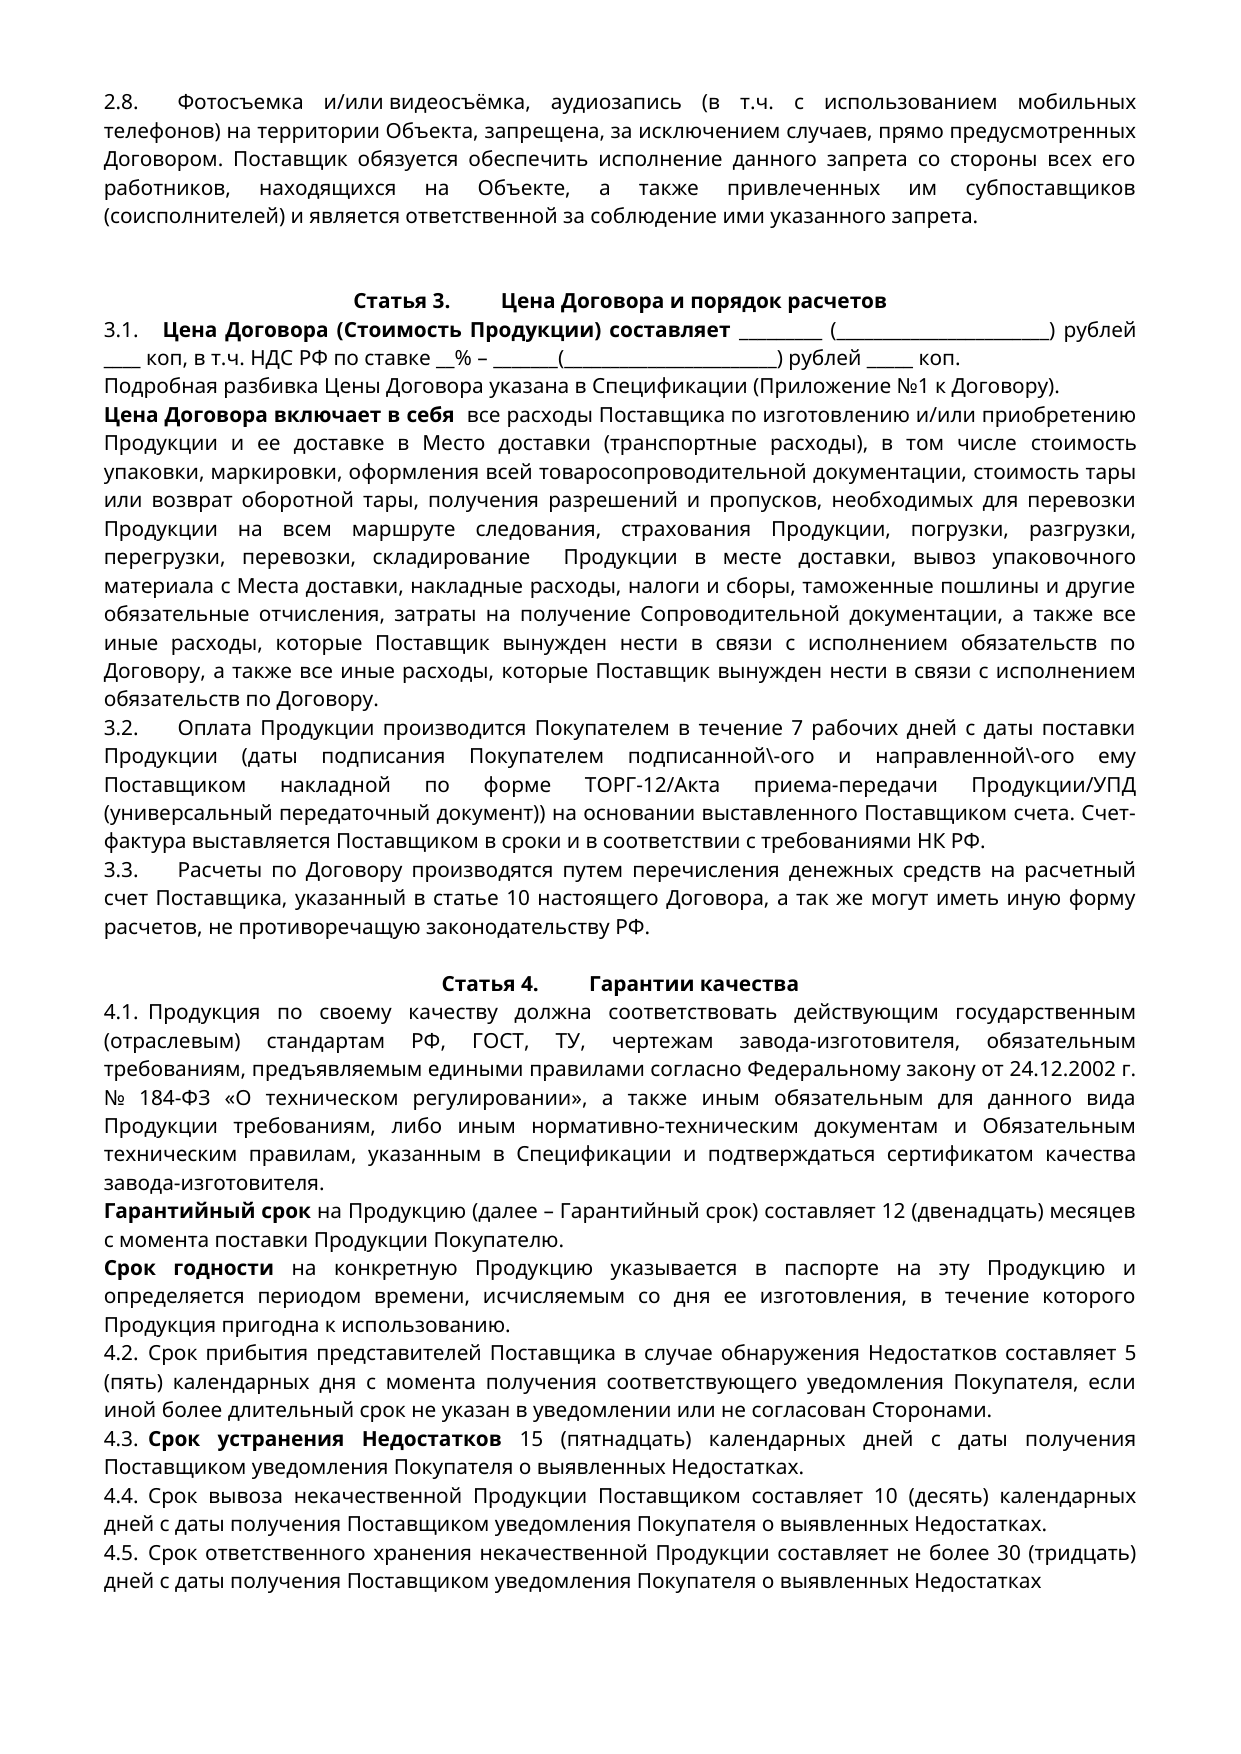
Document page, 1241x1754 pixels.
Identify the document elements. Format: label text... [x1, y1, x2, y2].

list Фотосъемка и/или видеосъёмка, аудиозапись (в т.ч. с использованием мобильных телефонов) на территории Объекта, запрещена, за исключением случаев, прямо предусмотренных Договором. Поставщик обязуется обеспечить исполнение данного запрета со стороны всех его работников, находящихся на Объекте, а также привлеченных им субпоставщиков (соисполнителей) и является ответственной за соблюдение ими указанного запрета. [103, 87, 1137, 229]
list Гарантии качества [103, 969, 1137, 997]
text Гарантийный срок на Продукцию (далее – Гарантийный срок) составляет 12 (двенадцать) месяцев с момента поставки Продукции Покупателю. [103, 1196, 1137, 1253]
text Цена Договора включает в себя все расходы Поставщика по изготовлению и/или приобретению Продукции и ее доставке в Место доставки (транспортные расходы), в том числе стоимость упаковки, маркировки, оформления всей товаросопроводительной документации, стоимость тары или возврат оборотной тары, получения разрешений и пропусков, необходимых для перевозки Продукции на всем маршруте следования, страхования Продукции, погрузки, разгрузки, перегрузки, перевозки, складирование Продукции в месте доставки, вывоз упаковочного материала с Места доставки, накладные расходы, налоги и сборы, таможенные пошлины и другие обязательные отчисления, затраты на получение Сопроводительной документации, а также все иные расходы, которые Поставщик вынужден нести в связи с исполнением обязательств по Договору, а также все иные расходы, которые Поставщик вынужден нести в связи с исполнением обязательств по Договору. [103, 400, 1137, 713]
list Срок вывоза некачественной Продукции Поставщиком составляет 10 (десять) календарных дней с даты получения Поставщиком уведомления Покупателя о выявленных Недостатках. [103, 1481, 1137, 1538]
list Цена Договора и порядок расчетов [103, 286, 1137, 315]
list Продукция по своему качеству должна соответствовать действующим государственным (отраслевым) стандартам РФ, ГОСТ, ТУ, чертежам завода-изготовителя, обязательным требованиям, предъявляемым едиными правилами согласно Федеральному закону от 24.12.2002 г. № 184-ФЗ «О техническом регулировании», а также иным обязательным для данного вида Продукции требованиям, либо иным нормативно-техническим документам и Обязательным техническим правилам, указанным в Спецификации и подтверждаться сертификатом качества завода-изготовителя. [103, 997, 1137, 1196]
list Срок прибытия представителей Поставщика в случае обнаружения Недостатков составляет 5 (пять) календарных дня с момента получения соответствующего уведомления Покупателя, если иной более длительный срок не указан в уведомлении или не согласован Сторонами. [103, 1338, 1137, 1424]
list Расчеты по Договору производятся путем перечисления денежных средств на расчетный счет Поставщика, указанный в статье 10 настоящего Договора, а так же могут иметь иную форму расчетов, не противоречащую законодательству РФ. [103, 855, 1137, 940]
list Оплата Продукции производится Покупателем в течение 7 рабочих дней с даты поставки Продукции (даты подписания Покупателем подписанной\-ого и направленной\-ого ему Поставщиком накладной по форме ТОРГ-12/Акта приема-передачи Продукции/УПД (универсальный передаточный документ)) на основании выставленного Поставщиком счета. Счет-фактура выставляется Поставщиком в сроки и в соответствии с требованиями НК РФ. [103, 713, 1137, 855]
list Срок ответственного хранения некачественной Продукции составляет не более 30 (тридцать) дней с даты получения Поставщиком уведомления Покупателя о выявленных Недостатках [103, 1538, 1137, 1594]
text Подробная разбивка Цены Договора указана в Спецификации (Приложение №1 к Договору). [103, 372, 1137, 400]
list Цена Договора (Стоимость Продукции) составляет _________ (_______________________) рублей ____ коп, в т.ч. НДС РФ по ставке __% – _______(_______________________) рублей _____ коп. [103, 315, 1137, 372]
list Срок устранения Недостатков 15 (пятнадцать) календарных дней с даты получения Поставщиком уведомления Покупателя о выявленных Недостатках. [103, 1424, 1137, 1481]
text Срок годности на конкретную Продукцию указывается в паспорте на эту Продукцию и определяется периодом времени, исчисляемым со дня ее изготовления, в течение которого Продукция пригодна к использованию. [103, 1253, 1137, 1338]
